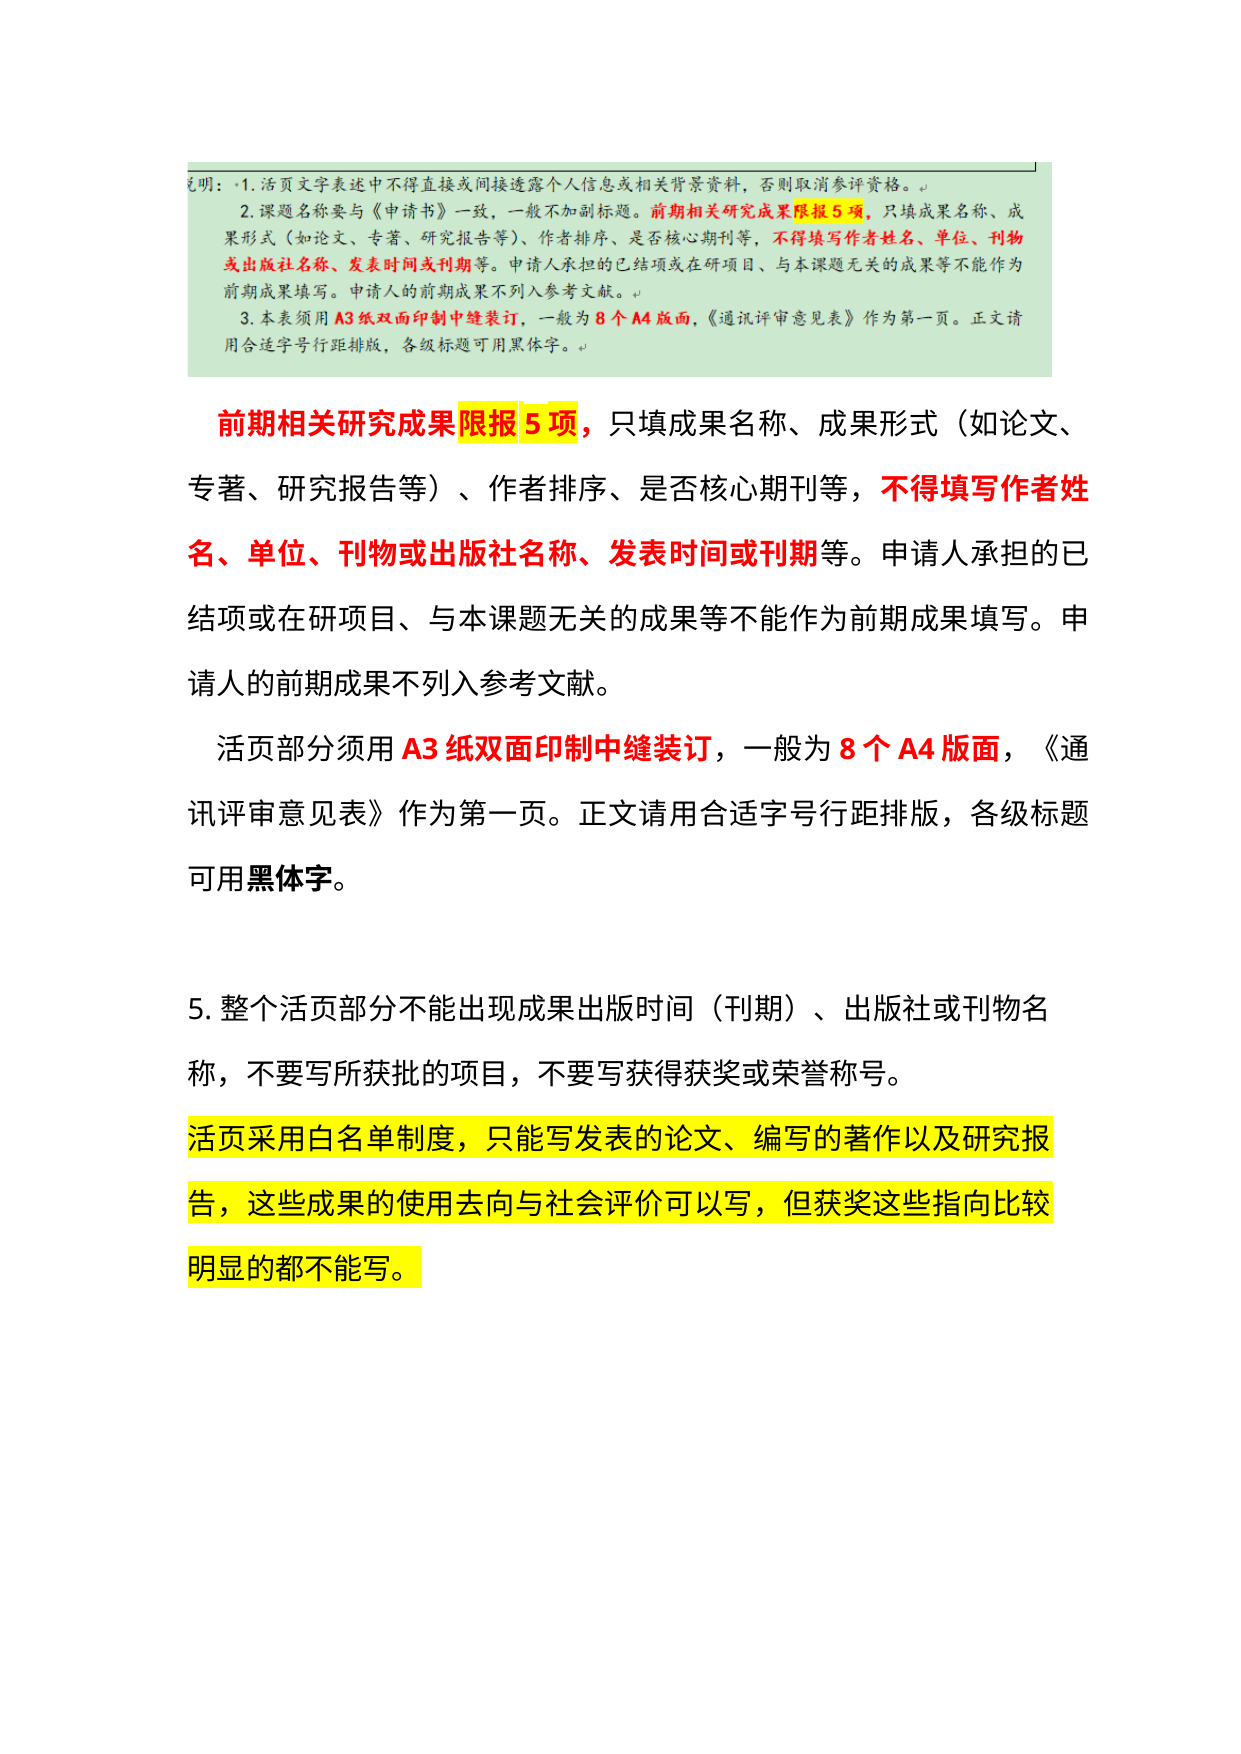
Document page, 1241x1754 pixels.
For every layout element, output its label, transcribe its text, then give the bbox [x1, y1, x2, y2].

text 前期相关研究成果限报5项，只填成果名称、成果形式（如论文、专著、研究报告等）、作者排序、是否核心期刊等，不得填写作者姓名、单位、刊物或出版社名称、发表时间或刊期等。申请人承担的已结项或在研项目、与本课题无关的成果等不能作为前期成果填写。申请人的前期成果不列入参考文献。 [187, 389, 1090, 714]
list 活页采用白名单制度，只能写发表的论文、编写的著作以及研究报告，这些成果的使用去向与社会评价可以写，但获奖这些指向比较明显的都不能写。 [187, 1104, 1053, 1299]
text 活页部分须用A3纸双面印制中缝装订，一般为8个A4版面，《通讯评审意见表》作为第一页。正文请用合适字号行距排版，各级标题可用黑体字。 [187, 714, 1090, 909]
list 整个活页部分不能出现成果出版时间（刊期）、出版社或刊物名称，不要写所获批的项目，不要写获得获奖或荣誉称号。 [187, 974, 1053, 1104]
picture [187, 162, 1052, 377]
